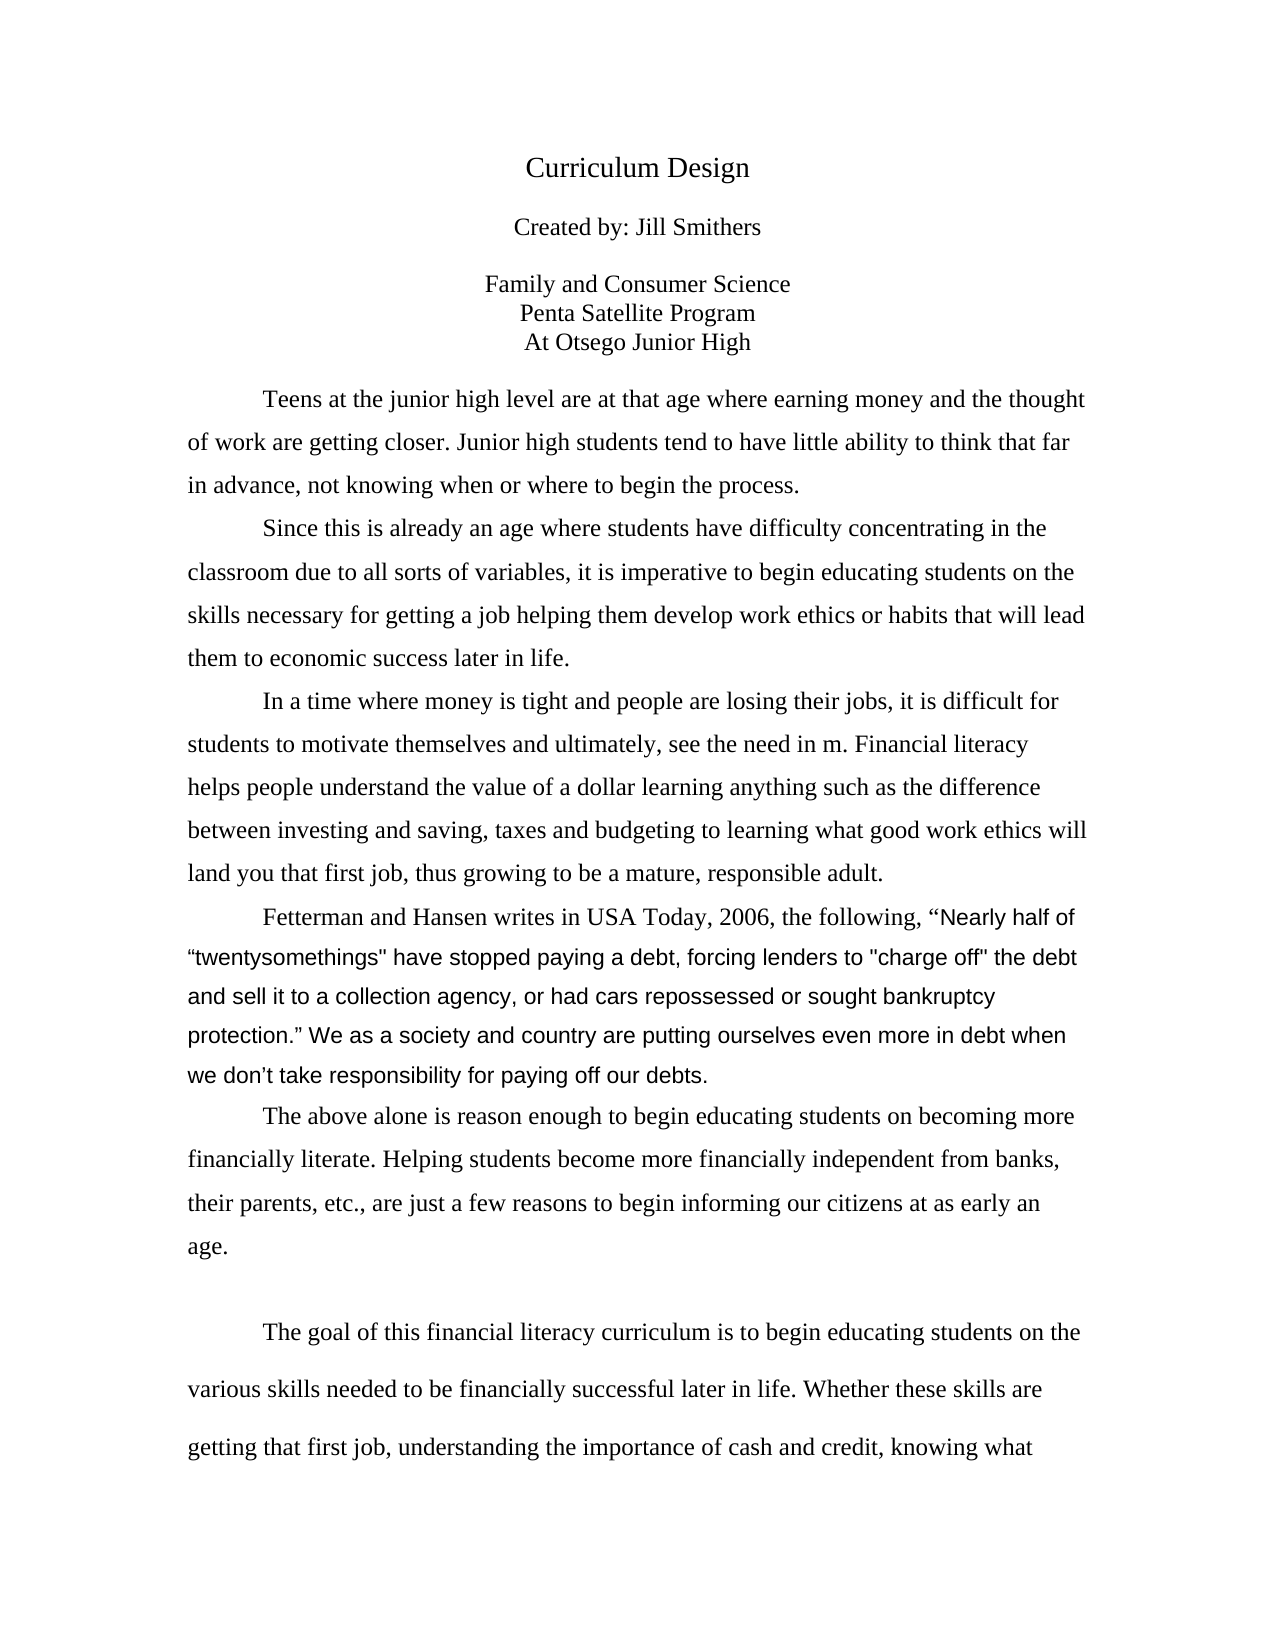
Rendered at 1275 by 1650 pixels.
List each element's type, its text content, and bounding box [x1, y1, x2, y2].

text Curriculum Design [187, 150, 1087, 183]
text At Otsego Junior High [187, 327, 1087, 355]
text Created by: Jill Smithers [187, 212, 1087, 240]
text Teens at the junior high level are at that age where earning money and the thought of work are getting closer. Junior high students tend to have little ability to think that far in advance, not knowing when or where to begin the process. [187, 384, 1087, 499]
text In a time where money is tight and people are losing their jobs, it is difficult for students to motivate themselves and ultimately, see the need in m. Financial literacy helps people understand the value of a dollar learning anything such as the difference between investing and saving, taxes and budgeting to learning what good work ethics will land you that first job, thus growing to be a mature, responsible adult. [187, 686, 1087, 887]
text Fetterman and Hansen writes in USA Today, 2006, the following, “Nearly half of “twentysomethings" have stopped paying a debt, forcing lenders to "charge off" the debt and sell it to a collection agency, or had cars repossessed or sought bankruptcy protection.” We as a society and country are putting ourselves even more in debt when we don’t take responsibility for paying off our debts. [187, 902, 1087, 1088]
text Penta Satellite Program [187, 298, 1087, 327]
text Since this is already an age where students have difficulty concentrating in the classroom due to all sorts of variables, it is imperative to begin educating students on the skills necessary for getting a job helping them develop work ethics or habits that will lead them to economic success later in life. [187, 513, 1087, 672]
text The above alone is reason enough to begin educating students on becoming more financially literate. Helping students become more financially independent from banks, their parents, etc., are just a few reasons to begin informing our citizens at as early an age. [187, 1101, 1087, 1259]
text Family and Consumer Science [187, 269, 1087, 298]
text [187, 1317, 1087, 1461]
